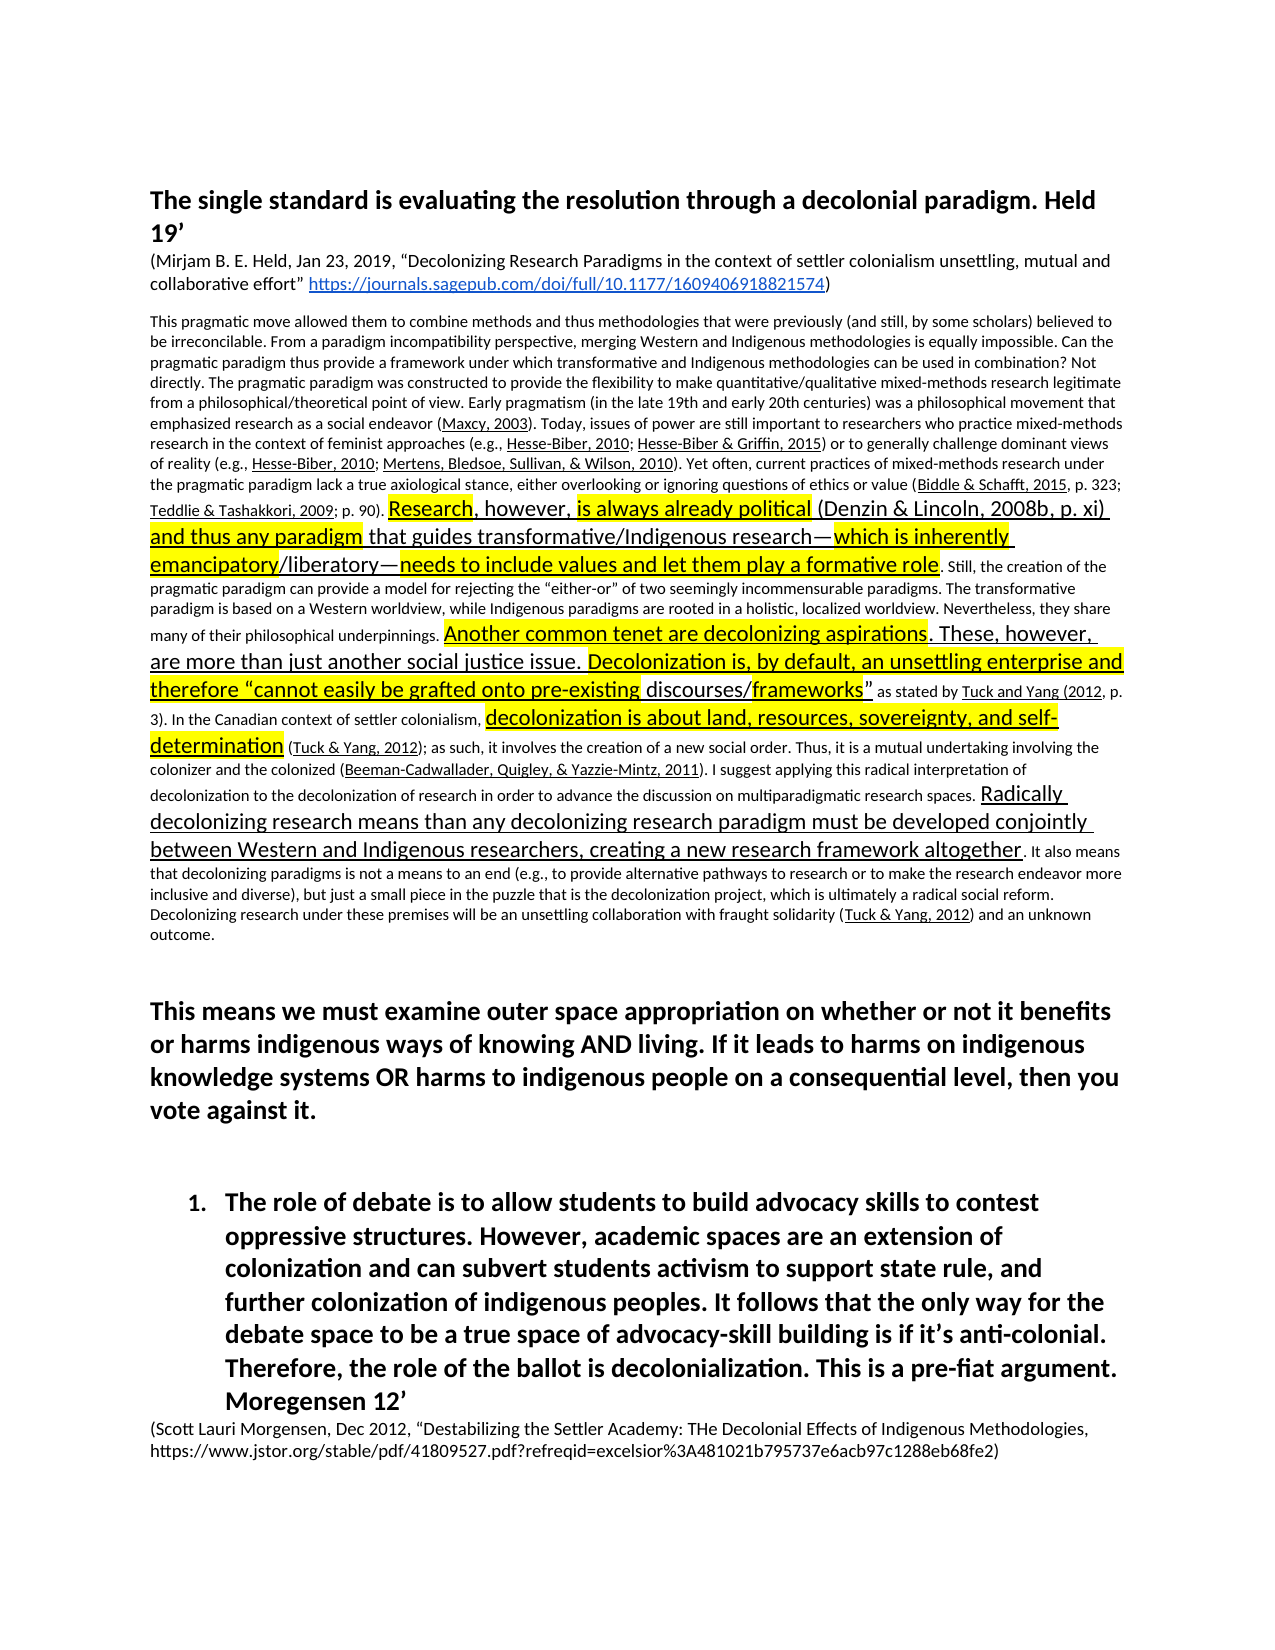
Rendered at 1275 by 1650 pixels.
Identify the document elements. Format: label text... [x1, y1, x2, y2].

text This pragmatic move allowed them to combine methods and thus methodologies that were previously (and still, by some scholars) believed to be irreconcilable. From a paradigm incompatibility perspective, merging Western and Indigenous methodologies is equally impossible. Can the pragmatic paradigm thus provide a framework under which transformative and Indigenous methodologies can be used in combination? Not directly. The pragmatic paradigm was constructed to provide the flexibility to make quantitative/qualitative mixed-methods research legitimate from a philosophical/theoretical point of view. Early pragmatism (in the late 19th and early 20th centuries) was a philosophical movement that emphasized research as a social endeavor (Maxcy, 2003). Today, issues of power are still important to researchers who practice mixed-methods research in the context of feminist approaches (e.g., Hesse-Biber, 2010; Hesse-Biber & Griffin, 2015) or to generally challenge dominant views of reality (e.g., Hesse-Biber, 2010; Mertens, Bledsoe, Sullivan, & Wilson, 2010). Yet often, current practices of mixed-methods research under the pragmatic paradigm lack a true axiological stance, either overlooking or ignoring questions of ethics or value (Biddle & Schafft, 2015, p. 323; Teddlie & Tashakkori, 2009; p. 90). Research, however, is always already political (Denzin & Lincoln, 2008b, p. xi) and thus any paradigm that guides transformative/Indigenous research—which is inherently emancipatory/liberatory—needs to include values and let them play a formative role. Still, the creation of the pragmatic paradigm can provide a model for rejecting the “either-or” of two seemingly incommensurable paradigms. The transformative paradigm is based on a Western worldview, while Indigenous paradigms are rooted in a holistic, localized worldview. Nevertheless, they share many of their philosophical underpinnings. Another common tenet are decolonizing aspirations. These, however, are more than just another social justice issue. Decolonization is, by default, an unsettling enterprise and therefore “cannot easily be grafted onto pre-existing discourses/frameworks” as stated by Tuck and Yang (2012, p. 3). In the Canadian context of settler colonialism, decolonization is about land, resources, sovereignty, and self-determination (Tuck & Yang, 2012); as such, it involves the creation of a new social order. Thus, it is a mutual undertaking involving the colonizer and the colonized (Beeman-Cadwallader, Quigley, & Yazzie-Mintz, 2011). I suggest applying this radical interpretation of decolonization to the decolonization of research in order to advance the discussion on multiparadigmatic research spaces. Radically decolonizing research means than any decolonizing research paradigm must be developed conjointly between Western and Indigenous researchers, creating a new research framework altogether. It also means that decolonizing paradigms is not a means to an end (e.g., to provide alternative pathways to research or to make the research endeavor more inclusive and diverse), but just a small piece in the puzzle that is the decolonization project, which is ultimately a radical social reform. Decolonizing research under these premises will be an unsettling collaboration with fraught solidarity (Tuck & Yang, 2012) and an unknown outcome. [150, 311, 1125, 945]
list The role of debate is to allow students to build advocacy skills to contest oppressive structures. However, academic spaces are an extension of colonization and can subvert students activism to support state rule, and further colonization of indigenous peoples. It follows that the only way for the debate space to be a true space of advocacy-skill building is if it’s anti-colonial. Therefore, the role of the ballot is decolonialization. This is a pre-fiat argument. Moregensen 12’ [187, 1186, 1125, 1417]
text (Scott Lauri Morgensen, Dec 2012, “Destabilizing the Settler Academy: THe Decolonial Effects of Indigenous Methodologies, https://www.jstor.org/stable/pdf/41809527.pdf?refreqid=excelsior%3A481021b795737e6acb97c1288eb68fe2) [150, 1417, 1125, 1463]
text (Mirjam B. E. Held, Jan 23, 2019, “Decolonizing Research Paradigms in the context of settler colonialism unsettling, mutual and collaborative effort” https://journals.sagepub.com/doi/full/10.1177/1609406918821574) [150, 249, 1125, 295]
text This means we must examine outer space appropriation on whether or not it benefits or harms indigenous ways of knowing AND living. If it leads to harms on indigenous knowledge systems OR harms to indigenous people on a consequential level, then you vote against it. [150, 994, 1125, 1126]
text The single standard is evaluating the resolution through a decolonial paradigm. Held 19’ [150, 183, 1125, 249]
